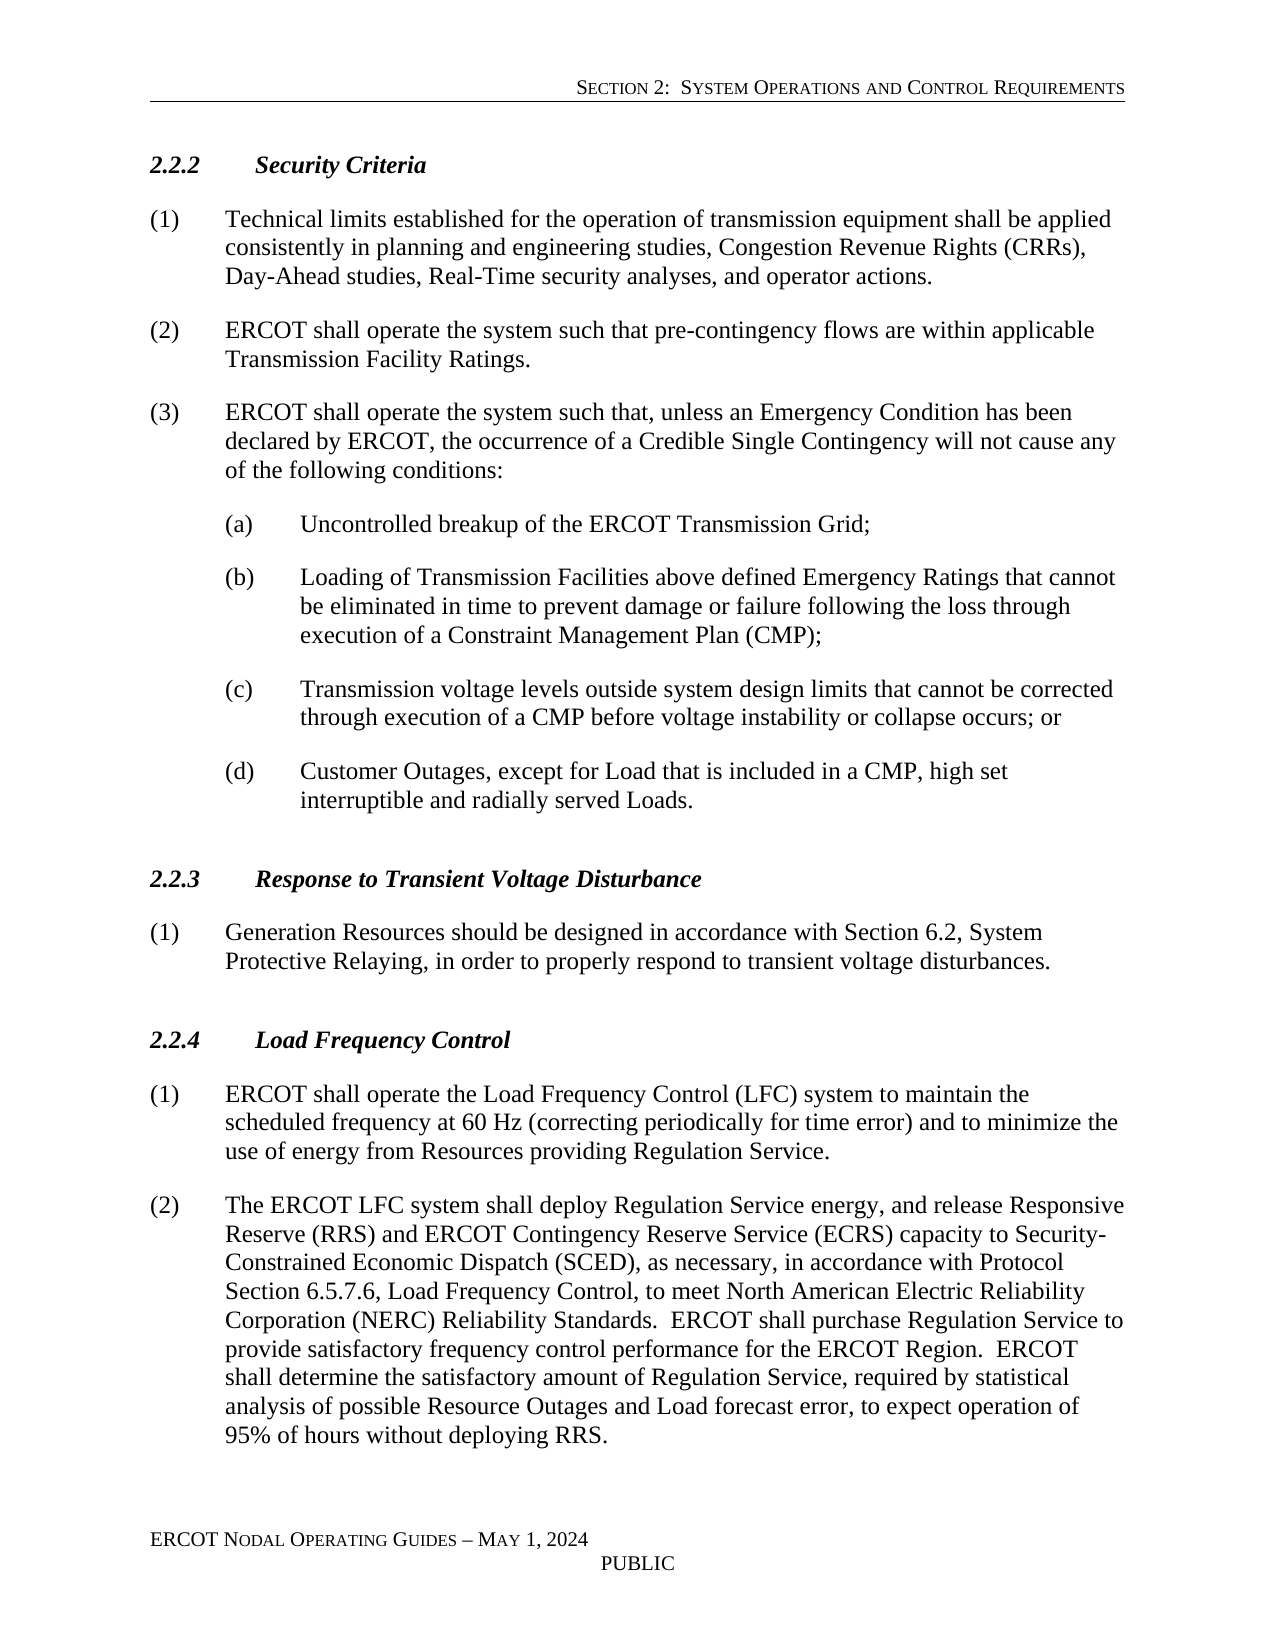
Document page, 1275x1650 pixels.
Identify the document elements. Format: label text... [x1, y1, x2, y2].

text 2.2.4 Load Frequency Control [150, 1025, 1125, 1054]
text (1) ERCOT shall operate the Load Frequency Control (LFC) system to maintain the scheduled frequency at 60 Hz (correcting periodically for time error) and to minimize the use of energy from Resources providing Regulation Service. [150, 1079, 1125, 1165]
text (2) The ERCOT LFC system shall deploy Regulation Service energy, and release Responsive Reserve (RRS) and ERCOT Contingency Reserve Service (ECRS) capacity to Security-Constrained Economic Dispatch (SCED), as necessary, in accordance with Protocol Section 6.5.7.6, Load Frequency Control, to meet North American Electric Reliability Corporation (NERC) Reliability Standards. ERCOT shall purchase Regulation Service to provide satisfactory frequency control performance for the ERCOT Region. ERCOT shall determine the satisfactory amount of Regulation Service, required by statistical analysis of possible Resource Outages and Load forecast error, to expect operation of 95% of hours without deploying RRS. [150, 1190, 1125, 1449]
text (1) Generation Resources should be designed in accordance with Section 6.2, System Protective Relaying, in order to properly respond to transient voltage disturbances. [150, 917, 1125, 975]
text (2) ERCOT shall operate the system such that pre-contingency flows are within applicable Transmission Facility Ratings. [150, 315, 1125, 372]
list (c) Transmission voltage levels outside system design limits that cannot be corrected through execution of a CMP before voltage instability or collapse occurs; or [225, 674, 1125, 731]
text 2.2.3 Response to Transient Voltage Disturbance [150, 864, 1125, 892]
list (b) Loading of Transmission Facilities above defined Emergency Ratings that cannot be eliminated in time to prevent damage or failure following the loss through execution of a Constraint Management Plan (CMP); [225, 562, 1125, 649]
list (d) Customer Outages, except for Load that is included in a CMP, high set interruptible and radially served Loads. [225, 756, 1125, 814]
text (1) Technical limits established for the operation of transmission equipment shall be applied consistently in planning and engineering studies, Congestion Revenue Rights (CRRs), Day-Ahead studies, Real-Time security analyses, and operator actions. [150, 204, 1125, 290]
list (a) Uncontrolled breakup of the ERCOT Transmission Grid; [225, 509, 1125, 537]
text 2.2.2 Security Criteria [150, 150, 1125, 179]
text (3) ERCOT shall operate the system such that, unless an Emergency Condition has been declared by ERCOT, the occurrence of a Credible Single Contingency will not cause any of the following conditions: [150, 397, 1125, 484]
